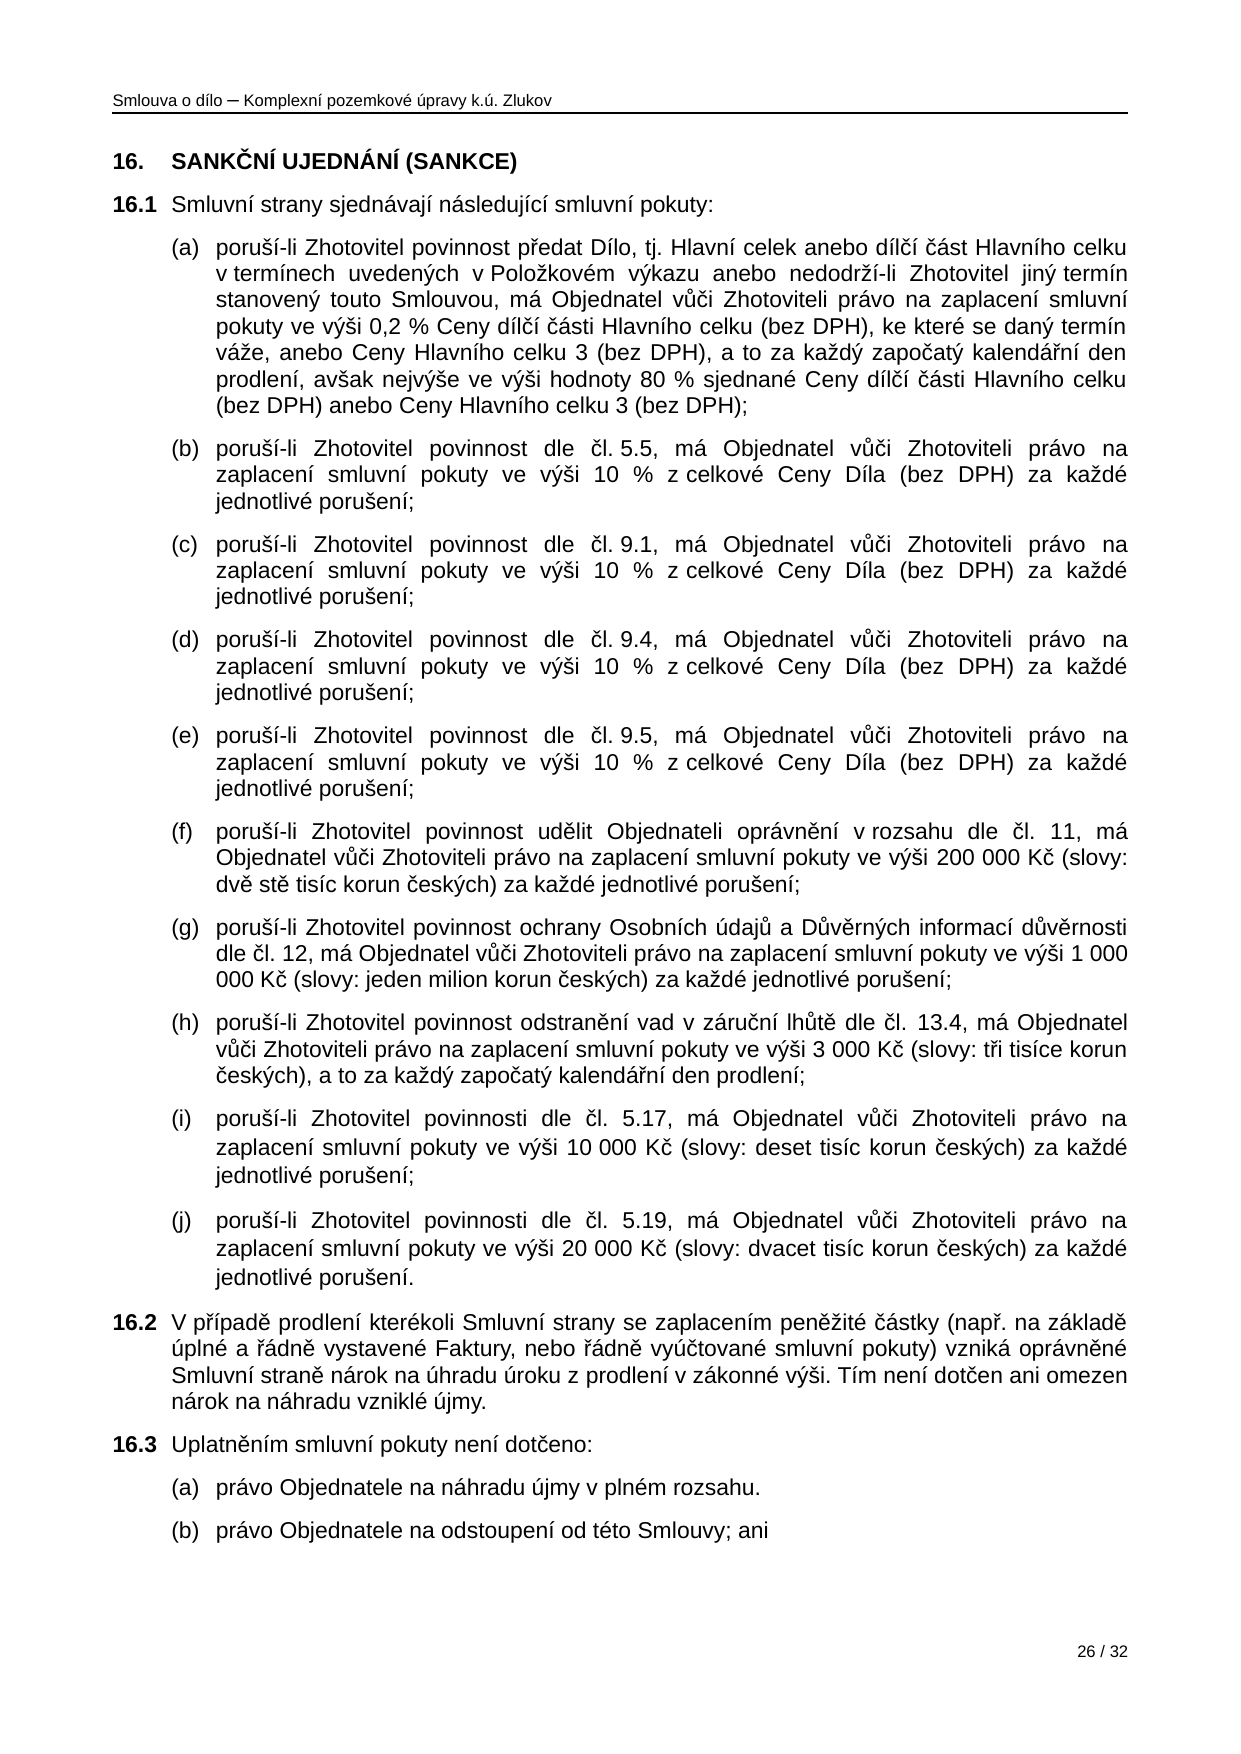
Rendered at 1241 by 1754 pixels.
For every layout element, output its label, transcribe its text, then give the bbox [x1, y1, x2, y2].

list poruší-li Zhotovitel povinnost dle čl. 9.5, má Objednatel vůči Zhotoviteli právo na zaplacení smluvní pokuty ve výši 10 % z celkové Ceny Díla (bez DPH) za každé jednotlivé porušení; [171, 722, 1128, 801]
text poruší-li Zhotovitel povinnosti dle čl. 5.17, má Objednatel vůči Zhotoviteli právo na zaplacení smluvní pokuty ve výši 10 000 Kč (slovy: deset tisíc korun českých) za každé jednotlivé porušení; [171, 1105, 1128, 1188]
text poruší-li Zhotovitel povinnost ochrany Osobních údajů a Důvěrných informací důvěrnosti dle čl. 12, má Objednatel vůči Zhotoviteli právo na zaplacení smluvní pokuty ve výši 1 000 000 Kč (slovy: jeden milion korun českých) za každé jednotlivé porušení; [171, 913, 1128, 993]
list poruší-li Zhotovitel povinnost dle čl. 9.4, má Objednatel vůči Zhotoviteli právo na zaplacení smluvní pokuty ve výši 10 % z celkové Ceny Díla (bez DPH) za každé jednotlivé porušení; [171, 626, 1128, 705]
text V případě prodlení kterékoli Smluvní strany se zaplacením peněžité částky (např. na základě úplné a řádně vystavené Faktury, nebo řádně vyúčtované smluvní pokuty) vzniká oprávněné Smluvní straně nárok na úhradu úroku z prodlení v zákonné výši. Tím není dotčen ani omezen nárok na náhradu vzniklé újmy. [112, 1309, 1128, 1414]
text poruší-li Zhotovitel povinnosti dle čl. 5.19, má Objednatel vůči Zhotoviteli právo na zaplacení smluvní pokuty ve výši 20 000 Kč (slovy: dvacet tisíc korun českých) za každé jednotlivé porušení. [171, 1207, 1128, 1290]
text Sankční ujednání (SANKCE) [112, 148, 1128, 174]
text Smluvní strany sjednávají následující smluvní pokuty: [112, 191, 1128, 217]
text poruší-li Zhotovitel povinnost odstranění vad v záruční lhůtě dle čl. 13.4, má Objednatel vůči Zhotoviteli právo na zaplacení smluvní pokuty ve výši 3 000 Kč (slovy: tři tisíce korun českých), a to za každý započatý kalendářní den prodlení; [171, 1009, 1128, 1088]
list poruší-li Zhotovitel povinnost dle čl. 5.5, má Objednatel vůči Zhotoviteli právo na zaplacení smluvní pokuty ve výši 10 % z celkové Ceny Díla (bez DPH) za každé jednotlivé porušení; [171, 435, 1128, 514]
list právo Objednatele na odstoupení od této Smlouvy; ani [171, 1517, 1128, 1543]
list poruší-li Zhotovitel povinnost dle čl. 9.1, má Objednatel vůči Zhotoviteli právo na zaplacení smluvní pokuty ve výši 10 % z celkové Ceny Díla (bez DPH) za každé jednotlivé porušení; [171, 531, 1128, 610]
text poruší-li Zhotovitel povinnost udělit Objednateli oprávnění v rozsahu dle čl. 11, má Objednatel vůči Zhotoviteli právo na zaplacení smluvní pokuty ve výši 200 000 Kč (slovy: dvě stě tisíc korun českých) za každé jednotlivé porušení; [171, 818, 1128, 897]
text Uplatněním smluvní pokuty není dotčeno: [112, 1431, 1128, 1457]
list právo Objednatele na náhradu újmy v plném rozsahu. [171, 1474, 1128, 1500]
list poruší-li Zhotovitel povinnost předat Dílo, tj. Hlavní celek anebo dílčí část Hlavního celku v termínech uvedených v Položkovém výkazu anebo nedodrží-li Zhotovitel jiný termín stanovený touto Smlouvou, má Objednatel vůči Zhotoviteli právo na zaplacení smluvní pokuty ve výši 0,2 % Ceny dílčí části Hlavního celku (bez DPH), ke které se daný termín váže, anebo Ceny Hlavního celku 3 (bez DPH), a to za každý započatý kalendářní den prodlení, avšak nejvýše ve výši hodnoty 80 % sjednané Ceny dílčí části Hlavního celku (bez DPH) anebo Ceny Hlavního celku 3 (bez DPH); [171, 234, 1128, 418]
